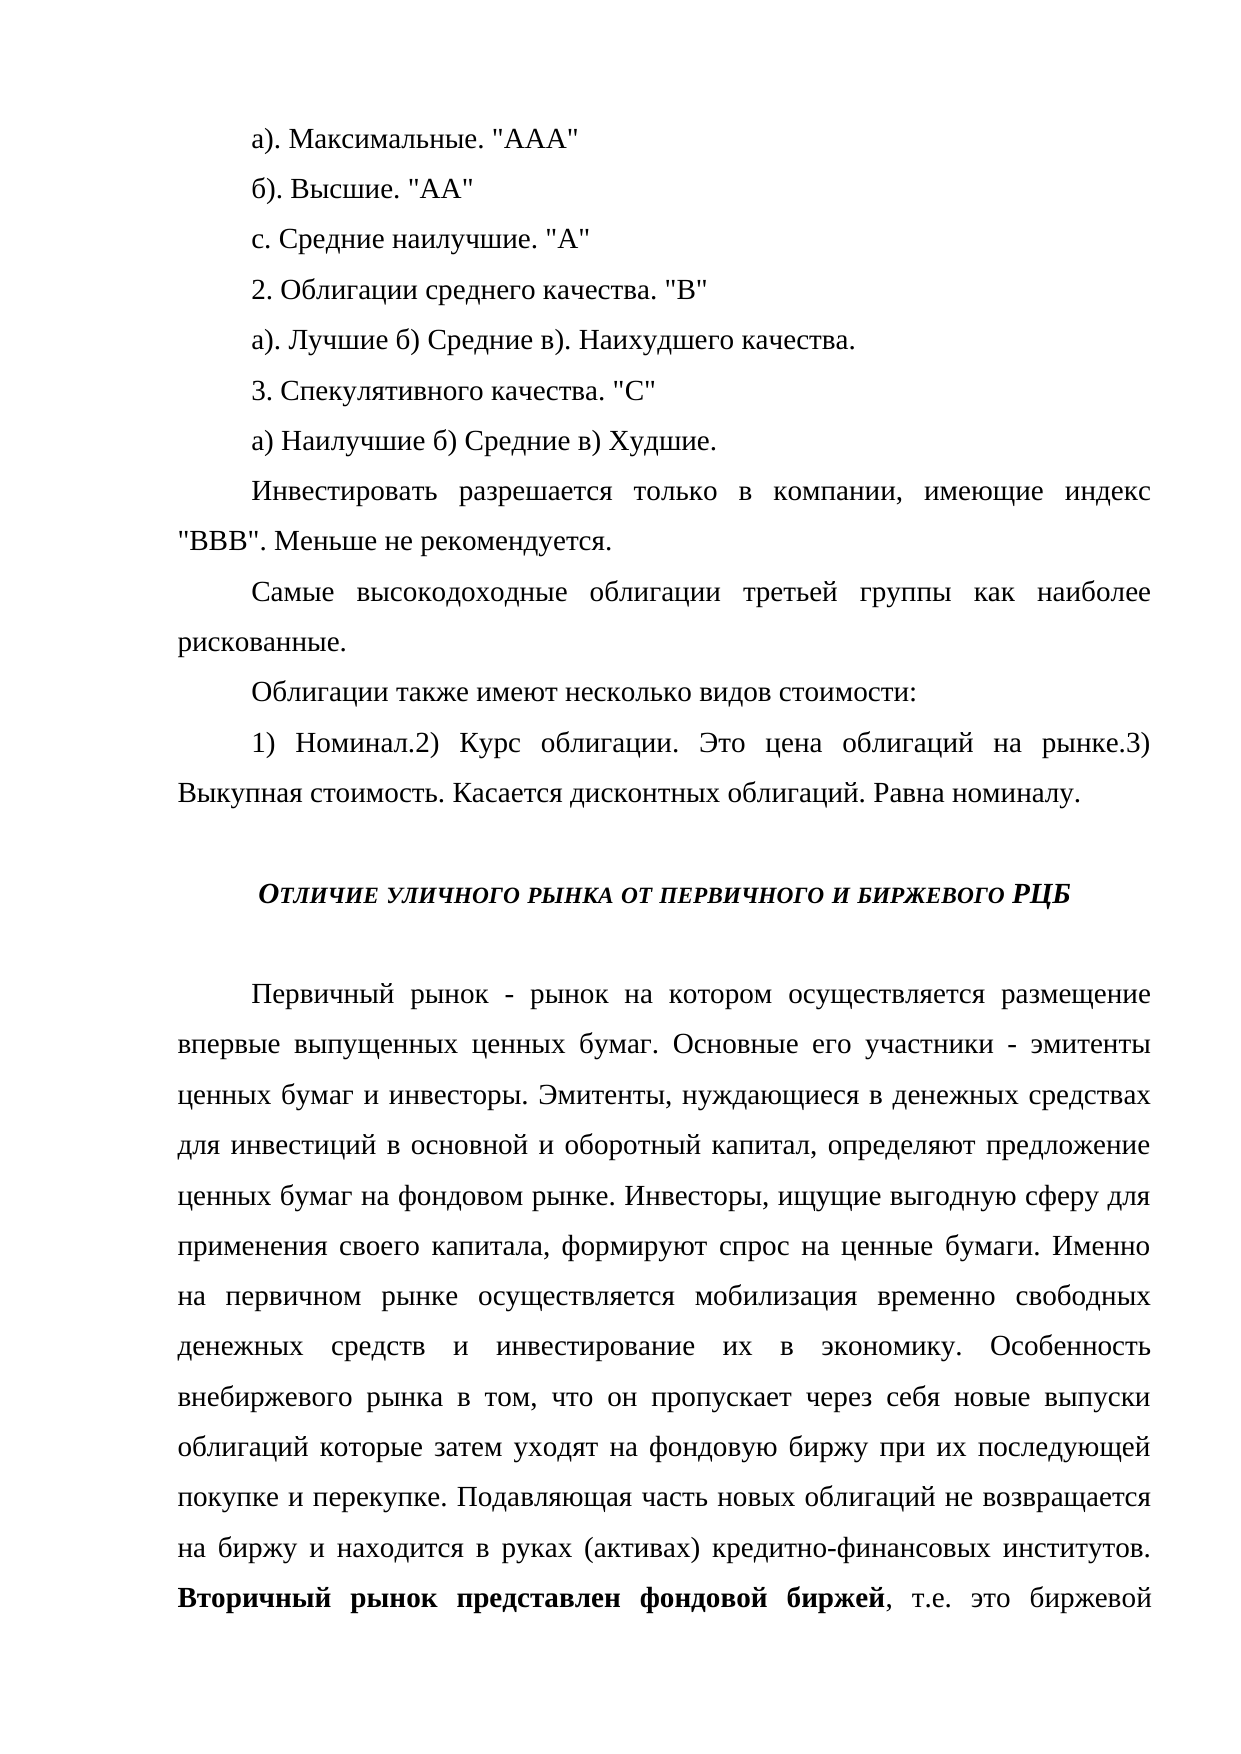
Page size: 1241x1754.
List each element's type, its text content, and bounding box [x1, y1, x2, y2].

text 2. Облигации среднего качества. "В" [177, 272, 1152, 306]
text Самые высокодоходные облигации третьей группы как наиболее рискованные. [177, 574, 1152, 658]
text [177, 976, 1152, 1614]
subtitle Отличие уличного рынка от первичного и биржевого РЦБ [177, 876, 1152, 909]
text 3. Спекулятивного качества. "С" [177, 373, 1152, 406]
text Облигации также имеют несколько видов стоимости: [177, 674, 1152, 708]
text а). Максимальные. "ААА" [177, 121, 1152, 154]
text б). Высшие. "АА" [177, 171, 1152, 205]
text а). Лучшие б) Средние в). Наихудшего качества. [177, 322, 1152, 356]
text а) Наилучшие б) Средние в) Худшие. [177, 423, 1152, 456]
text 1) Номинал.2) Курс облигации. Это цена облигаций на рынке.3) Выкупная стоимость. Касается дисконтных облигаций. Равна номиналу. [177, 725, 1152, 809]
text Инвестировать разрешается только в компании, имеющие индекс "ВВВ". Меньше не рекомендуется. [177, 473, 1152, 557]
text с. Средние наилучшие. "А" [177, 222, 1152, 255]
